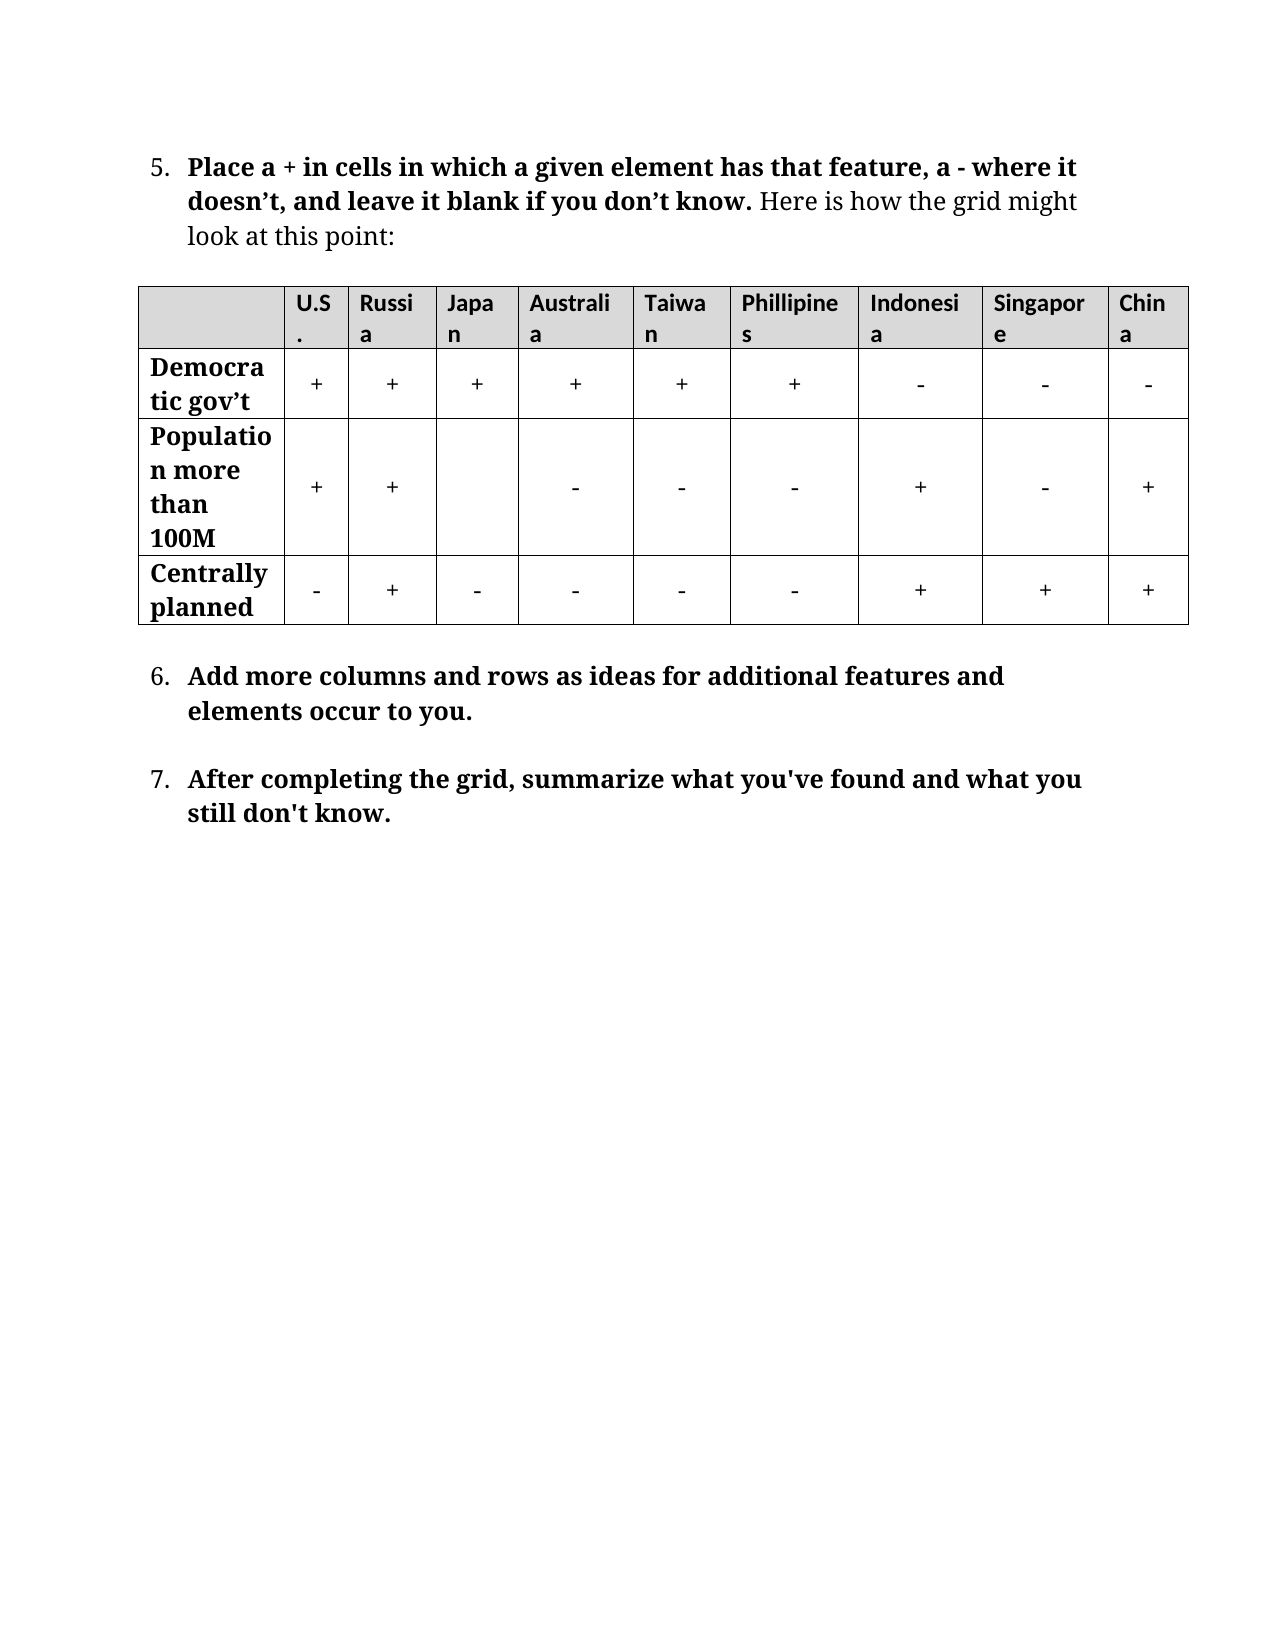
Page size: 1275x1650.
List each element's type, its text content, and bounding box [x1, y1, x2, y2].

table_cell - [634, 419, 730, 555]
table_cell + [1109, 419, 1188, 555]
table_cell + [519, 349, 633, 417]
table_cell + [349, 419, 436, 555]
table_cell - [859, 349, 982, 417]
table_cell Population more than 100M [139, 419, 284, 555]
table_cell + [859, 419, 982, 555]
table_header Phillipines [731, 287, 858, 348]
table_cell [437, 419, 518, 555]
table_header Singapore [983, 287, 1108, 348]
table_cell - [634, 556, 730, 624]
table_cell + [349, 556, 436, 624]
table_cell - [1109, 349, 1188, 417]
list After completing the grid, summarize what you've found and what you still don't know. [150, 761, 1125, 829]
table_cell - [519, 556, 633, 624]
list Add more columns and rows as ideas for additional features and elements occur to you. [150, 659, 1125, 727]
table_cell - [983, 419, 1108, 555]
table_cell - [731, 556, 858, 624]
table_cell + [349, 349, 436, 417]
table_cell + [634, 349, 730, 417]
table_header Indonesia [859, 287, 982, 348]
table_header China [1109, 287, 1188, 348]
table_cell Democratic gov’t [139, 349, 284, 417]
list Place a + in cells in which a given element has that feature, a - where it doesn’t, and leave it blank if you don’t know. Here is how the grid might look at this point: [150, 150, 1125, 252]
table_header Taiwan [634, 287, 730, 348]
table_cell - [731, 419, 858, 555]
table_cell - [437, 556, 518, 624]
table_cell + [859, 556, 982, 624]
table_cell + [1109, 556, 1188, 624]
table_cell Centrally planned [139, 556, 284, 624]
table_cell + [437, 349, 518, 417]
table_cell + [285, 349, 348, 417]
table_cell + [285, 419, 348, 555]
table_cell - [983, 349, 1108, 417]
table_cell + [731, 349, 858, 417]
table_header Russia [349, 287, 436, 348]
table_header U.S. [285, 287, 348, 348]
table_header Australia [519, 287, 633, 348]
table_cell - [285, 556, 348, 624]
table_header Japan [437, 287, 518, 348]
table_cell - [519, 419, 633, 555]
table_header [139, 287, 284, 348]
table_cell + [983, 556, 1108, 624]
